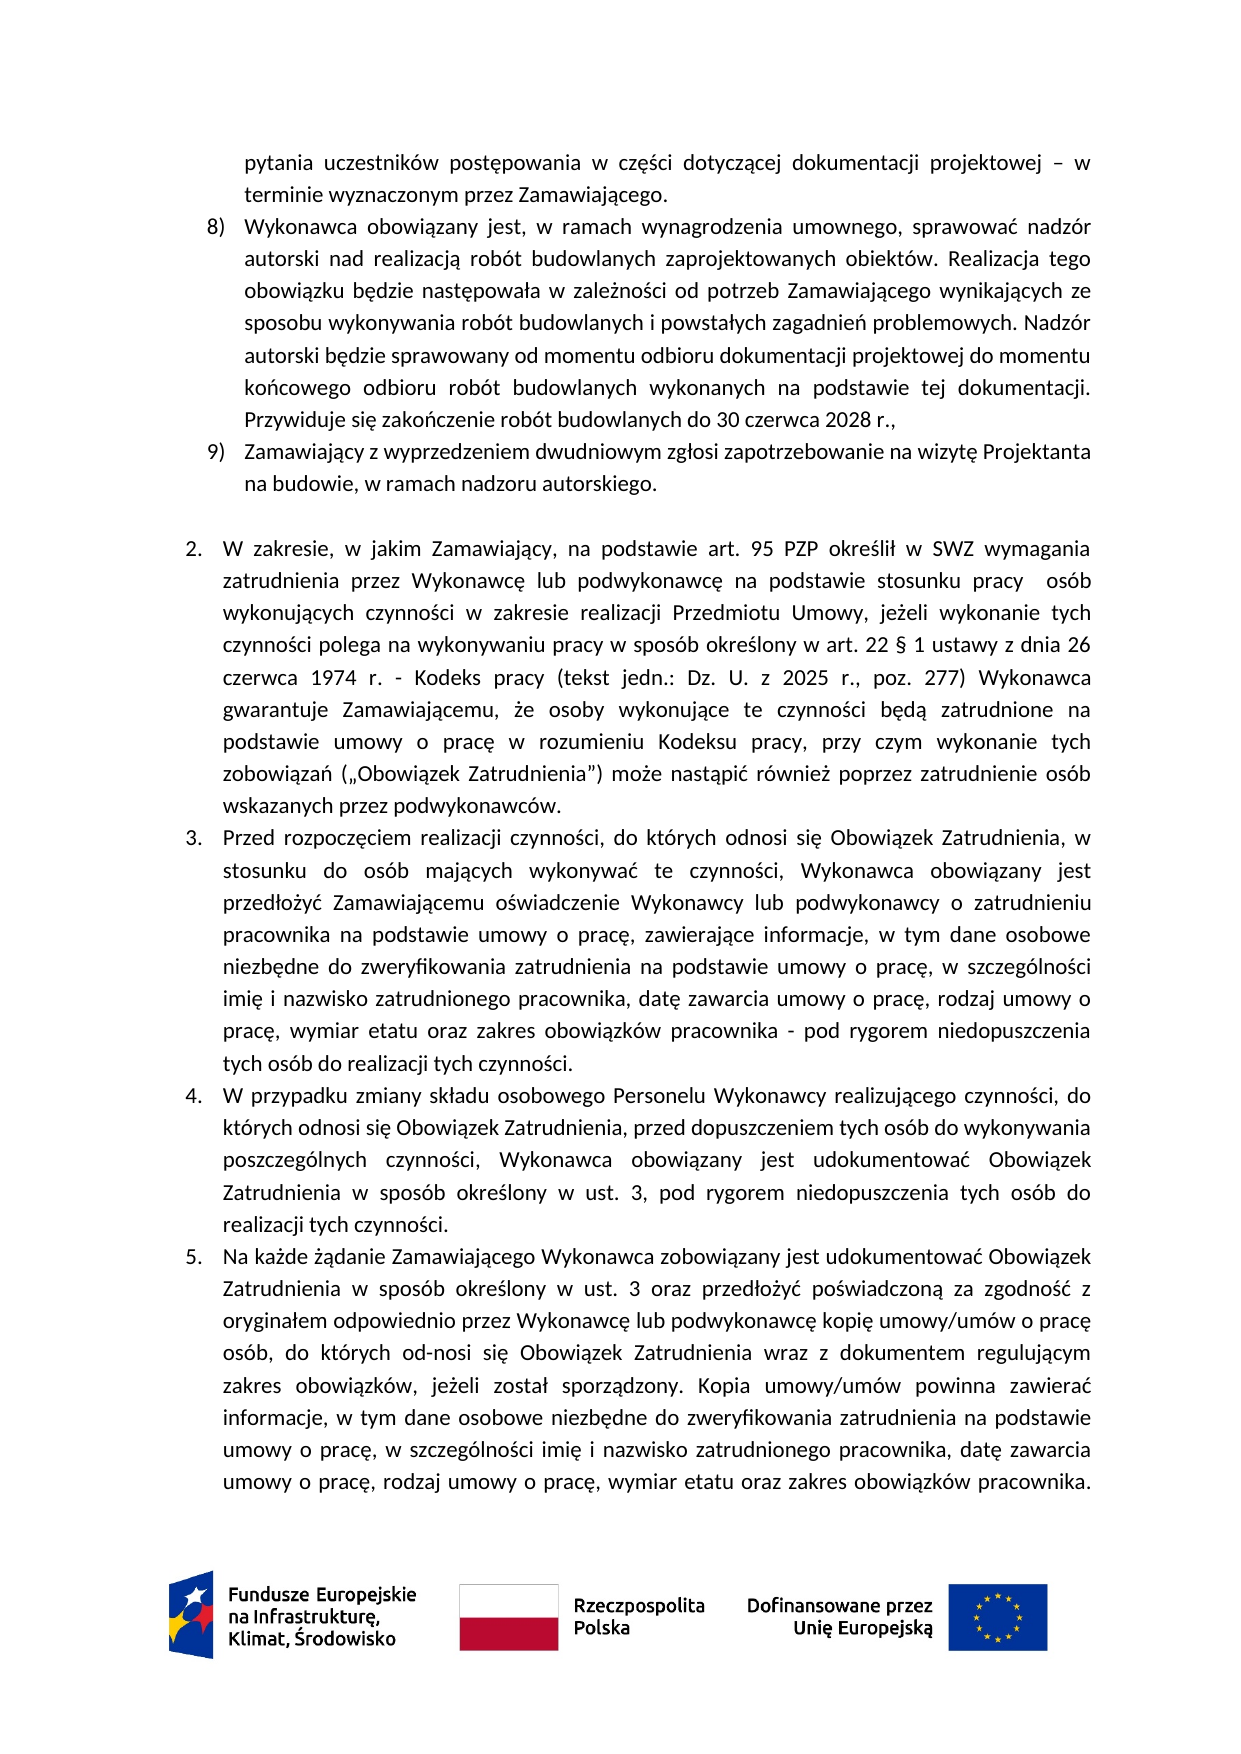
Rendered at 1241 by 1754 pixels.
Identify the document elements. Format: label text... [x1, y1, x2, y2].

list Zamawiający z wyprzedzeniem dwudniowym zgłosi zapotrzebowanie na wizytę Projektanta na budowie, w ramach nadzoru autorskiego. [207, 437, 1093, 497]
picture [147, 1548, 1069, 1681]
list Wykonawca obowiązany jest, w ramach wynagrodzenia umownego, sprawować nadzór autorski nad realizacją robót budowlanych zaprojektowanych obiektów. Realizacja tego obowiązku będzie następowała w zależności od potrzeb Zamawiającego wynikających ze sposobu wykonywania robót budowlanych i powstałych zagadnień problemowych. Nadzór autorski będzie sprawowany od momentu odbioru dokumentacji projektowej do momentu końcowego odbioru robót budowlanych wykonanych na podstawie tej dokumentacji. Przywiduje się zakończenie robót budowlanych do 30 czerwca 2028 r., [207, 212, 1093, 433]
list W zakresie, w jakim Zamawiający, na podstawie art. 95 PZP określił w SWZ wymagania zatrudnienia przez Wykonawcę lub podwykonawcę na podstawie stosunku pracy osób wykonujących czynności w zakresie realizacji Przedmiotu Umowy, jeżeli wykonanie tych czynności polega na wykonywaniu pracy w sposób określony w art. 22 § 1 ustawy z dnia 26 czerwca 1974 r. - Kodeks pracy (tekst jedn.: Dz. U. z 2025 r., poz. 277) Wykonawca gwarantuje Zamawiającemu, że osoby wykonujące te czynności będą zatrudnione na podstawie umowy o pracę w rozumieniu Kodeksu pracy, przy czym wykonanie tych zobowiązań („Obowiązek Zatrudnienia”) może nastąpić również poprzez zatrudnienie osób wskazanych przez podwykonawców. [185, 534, 1093, 819]
list Przed rozpoczęciem realizacji czynności, do których odnosi się Obowiązek Zatrudnienia, w stosunku do osób mających wykonywać te czynności, Wykonawca obowiązany jest przedłożyć Zamawiającemu oświadczenie Wykonawcy lub podwykonawcy o zatrudnieniu pracownika na podstawie umowy o pracę, zawierające informacje, w tym dane osobowe niezbędne do zweryfikowania zatrudnienia na podstawie umowy o pracę, w szczególności imię i nazwisko zatrudnionego pracownika, datę zawarcia umowy o pracę, rodzaj umowy o pracę, wymiar etatu oraz zakres obowiązków pracownika - pod rygorem niedopuszczenia tych osób do realizacji tych czynności. [185, 823, 1093, 1077]
list W przypadku zmiany składu osobowego Personelu Wykonawcy realizującego czynności, do których odnosi się Obowiązek Zatrudnienia, przed dopuszczeniem tych osób do wykonywania poszczególnych czynności, Wykonawca obowiązany jest udokumentować Obowiązek Zatrudnienia w sposób określony w ust. 3, pod rygorem niedopuszczenia tych osób do realizacji tych czynności. [185, 1081, 1093, 1238]
